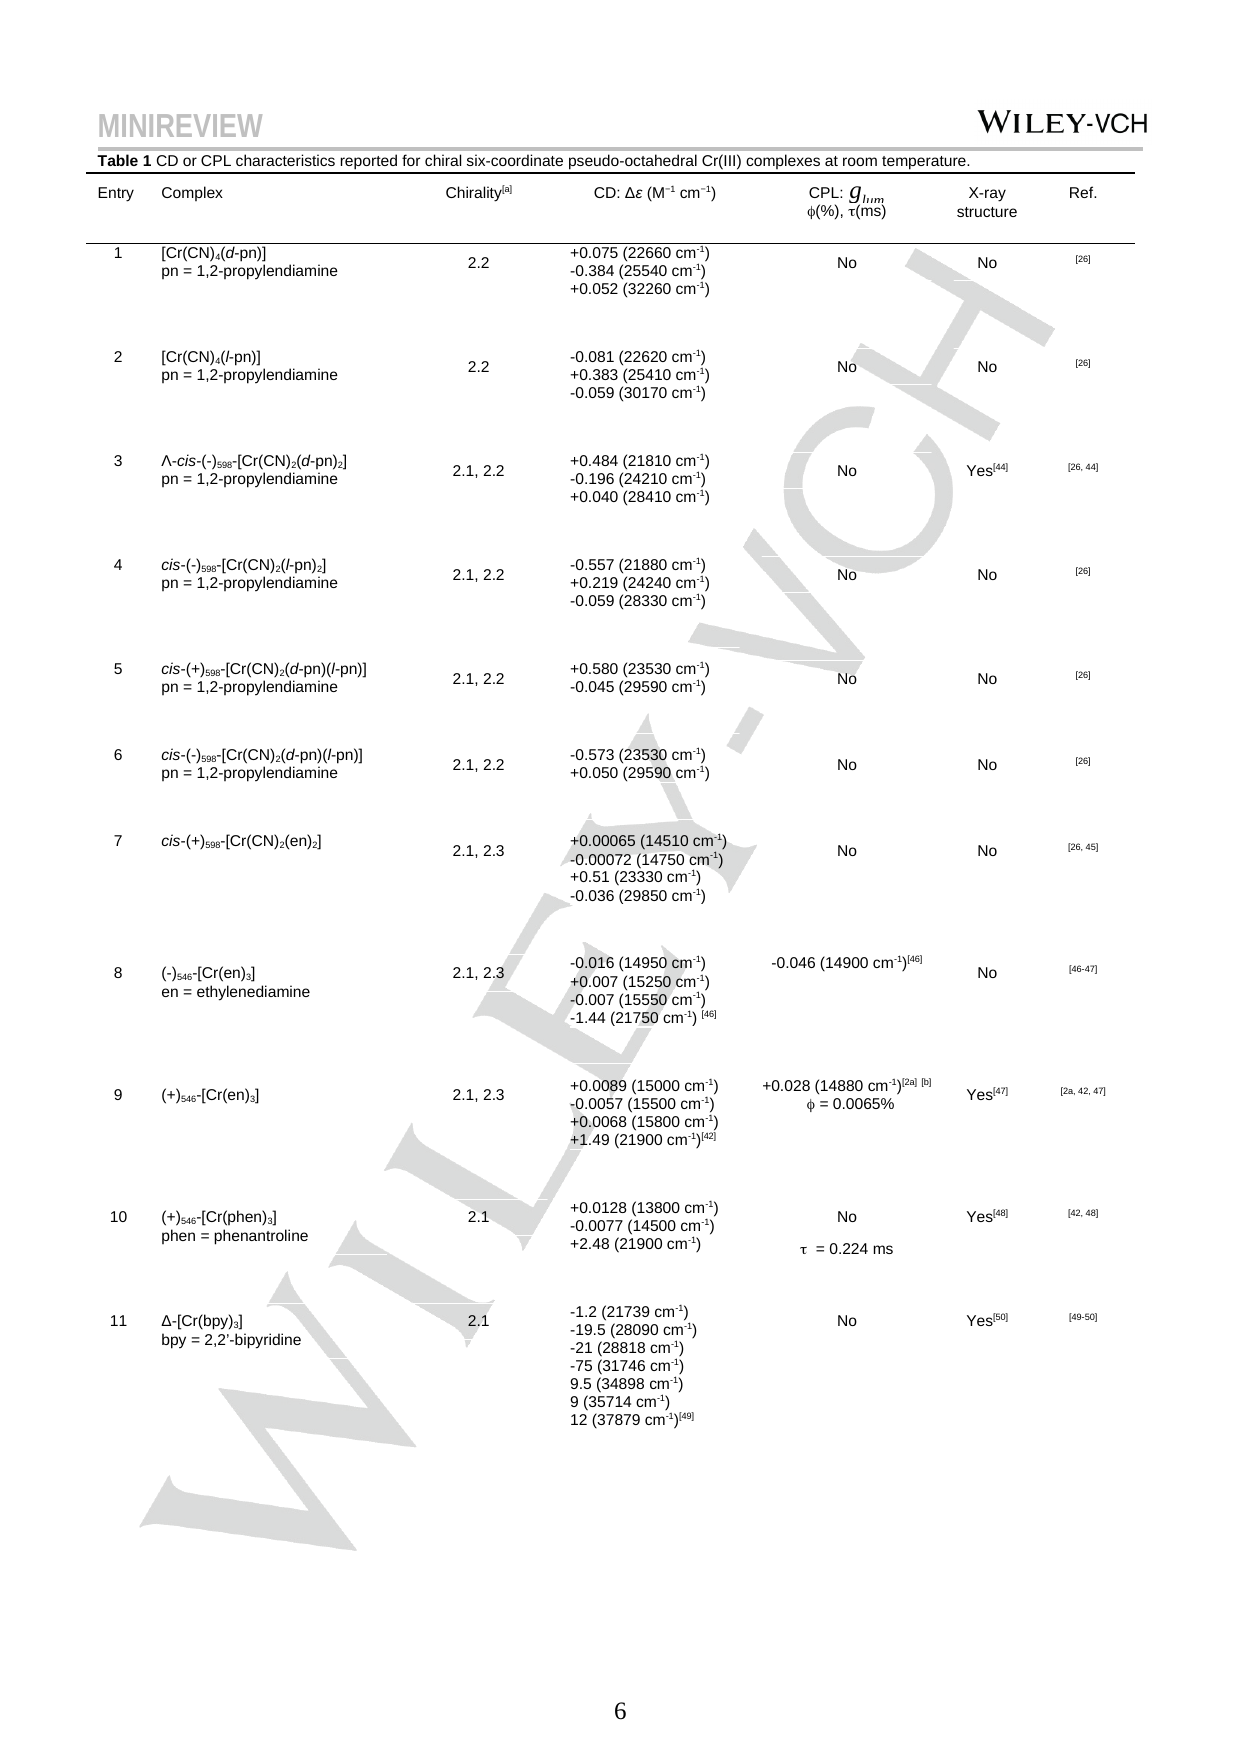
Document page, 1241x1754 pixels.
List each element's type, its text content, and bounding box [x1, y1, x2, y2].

table_cell [42, 48] [1031, 1199, 1135, 1302]
table_cell Yes[48] [943, 1199, 1031, 1302]
table_cell Yes[47] [943, 1076, 1031, 1198]
table_cell -1.2 (21739 cm-1) -19.5 (28090 cm-1) -21 (28818 cm-1) -75 (31746 cm-1) 9.5 (34898 cm-1) 9 (35714 cm-1) 12 (37879 cm-1)[49] [559, 1303, 751, 1479]
table_cell [26, 45] [1031, 832, 1135, 954]
table_cell 3 [86, 452, 150, 556]
table_header Ref. [1031, 174, 1135, 243]
table_cell (-)546-[Cr(en)3] en = ethylenediamine [150, 954, 398, 1076]
table_cell +0.075 (22660 cm-1) -0.384 (25540 cm-1) +0.052 (32260 cm-1) [559, 244, 751, 348]
table_cell [26] [1031, 244, 1135, 348]
table_cell [26] [1031, 348, 1135, 452]
table_cell -0.573 (23530 cm-1) +0.050 (29590 cm-1) [559, 746, 751, 832]
table_cell cis-(-)598-[Cr(CN)2(d-pn)(l-pn)] pn = 1,2-propylendiamine [150, 746, 398, 832]
table_cell +0.484 (21810 cm-1) -0.196 (24210 cm-1) +0.040 (28410 cm-1) [559, 452, 751, 556]
table_cell No [751, 746, 943, 832]
table_cell No [943, 746, 1031, 832]
table_cell Yes[44] [943, 452, 1031, 556]
table_cell 4 [86, 556, 150, 660]
table_cell No [943, 244, 1031, 348]
table_cell 2.1, 2.2 [398, 452, 559, 556]
table_cell cis-(+)598-[Cr(CN)2(en)2] [150, 832, 398, 954]
table_cell No [751, 348, 943, 452]
table_cell [26] [1031, 556, 1135, 660]
table_cell Yes[50] [943, 1303, 1031, 1479]
table_cell 2.2 [398, 244, 559, 348]
table_cell 2.1 [398, 1303, 559, 1479]
table_cell -0.046 (14900 cm-1)[46] [751, 954, 943, 1076]
table_cell 2.1 [398, 1199, 559, 1302]
table_cell No [751, 832, 943, 954]
table_cell [46-47] [1031, 954, 1135, 1076]
table_cell Δ-[Cr(bpy)3] bpy = 2,2’-bipyridine [150, 1303, 398, 1479]
table_cell [26, 44] [1031, 452, 1135, 556]
table_cell +0.028 (14880 cm-1)[2a] [b] = 0.0065% [751, 1076, 943, 1198]
table_cell 2.2 [398, 348, 559, 452]
table_cell +0.0089 (15000 cm-1) -0.0057 (15500 cm-1) +0.0068 (15800 cm-1) +1.49 (21900 cm-1)[42] [559, 1076, 751, 1198]
table_cell -0.016 (14950 cm-1) +0.007 (15250 cm-1) -0.007 (15550 cm-1) -1.44 (21750 cm-1) [46] [559, 954, 751, 1076]
table_cell No [751, 660, 943, 746]
table_cell No [943, 556, 1031, 660]
table_cell No [751, 452, 943, 556]
table_header Entry [86, 174, 150, 243]
table_cell cis-(+)598-[Cr(CN)2(d-pn)(l-pn)] pn = 1,2-propylendiamine [150, 660, 398, 746]
table_cell No [751, 244, 943, 348]
table_cell No [943, 832, 1031, 954]
table_cell [26] [1031, 746, 1135, 832]
table_cell No [943, 954, 1031, 1076]
table_cell 2.1, 2.3 [398, 1076, 559, 1198]
table_cell 2.1, 2.3 [398, 832, 559, 954]
table_header Complex [150, 174, 398, 243]
table_cell No [943, 660, 1031, 746]
table_cell 8 [86, 954, 150, 1076]
table_cell +0.580 (23530 cm-1) -0.045 (29590 cm-1) [559, 660, 751, 746]
table_cell [Cr(CN)4(d-pn)] pn = 1,2-propylendiamine [150, 244, 398, 348]
table_cell 7 [86, 832, 150, 954]
table_cell [26] [1031, 660, 1135, 746]
table_cell (+)546-[Cr(en)3] [150, 1076, 398, 1198]
table_cell -0.081 (22620 cm-1) +0.383 (25410 cm-1) -0.059 (30170 cm-1) [559, 348, 751, 452]
table_cell 6 [86, 746, 150, 832]
table_cell No [751, 556, 943, 660]
table_cell 5 [86, 660, 150, 746]
table_cell 11 [86, 1303, 150, 1479]
table_cell 2 [86, 348, 150, 452]
table_cell 2.1, 2.3 [398, 954, 559, 1076]
table_cell cis-(-)598-[Cr(CN)2(l-pn)2] pn = 1,2-propylendiamine [150, 556, 398, 660]
table_cell 2.1, 2.2 [398, 556, 559, 660]
text Table 1 CD or CPL characteristics reported for chiral six-coordinate pseudo-octahedral Cr(III) complexes at room temperature. [97, 151, 1143, 169]
table_cell -0.557 (21880 cm-1) +0.219 (24240 cm-1) -0.059 (28330 cm-1) [559, 556, 751, 660]
table_header Chirality[a] [398, 174, 559, 243]
table_cell 2.1, 2.2 [398, 660, 559, 746]
table_header CPL: (%), (ms) [751, 174, 943, 243]
table_cell 9 [86, 1076, 150, 1198]
table_header CD: Δε (M−1 cm−1) [559, 174, 751, 243]
table_cell No [751, 1303, 943, 1479]
table_cell (+)546-[Cr(phen)3] phen = phenantroline [150, 1199, 398, 1302]
table_cell Λ-cis-(-)598-[Cr(CN)2(d-pn)2] pn = 1,2-propylendiamine [150, 452, 398, 556]
table_cell 1 [86, 244, 150, 348]
table_cell +0.0128 (13800 cm-1) -0.0077 (14500 cm-1) +2.48 (21900 cm-1) [559, 1199, 751, 1302]
table_cell 10 [86, 1199, 150, 1302]
table_cell [2a, 42, 47] [1031, 1076, 1135, 1198]
table_cell +0.00065 (14510 cm-1) -0.00072 (14750 cm-1) +0.51 (23330 cm-1) -0.036 (29850 cm-1) [559, 832, 751, 954]
table_cell No [943, 348, 1031, 452]
table_cell No = 0.224 ms [751, 1199, 943, 1302]
table_cell [49-50] [1031, 1303, 1135, 1479]
table_cell [Cr(CN)4(l-pn)] pn = 1,2-propylendiamine [150, 348, 398, 452]
table_cell 2.1, 2.2 [398, 746, 559, 832]
table_header X-ray structure [943, 174, 1031, 243]
